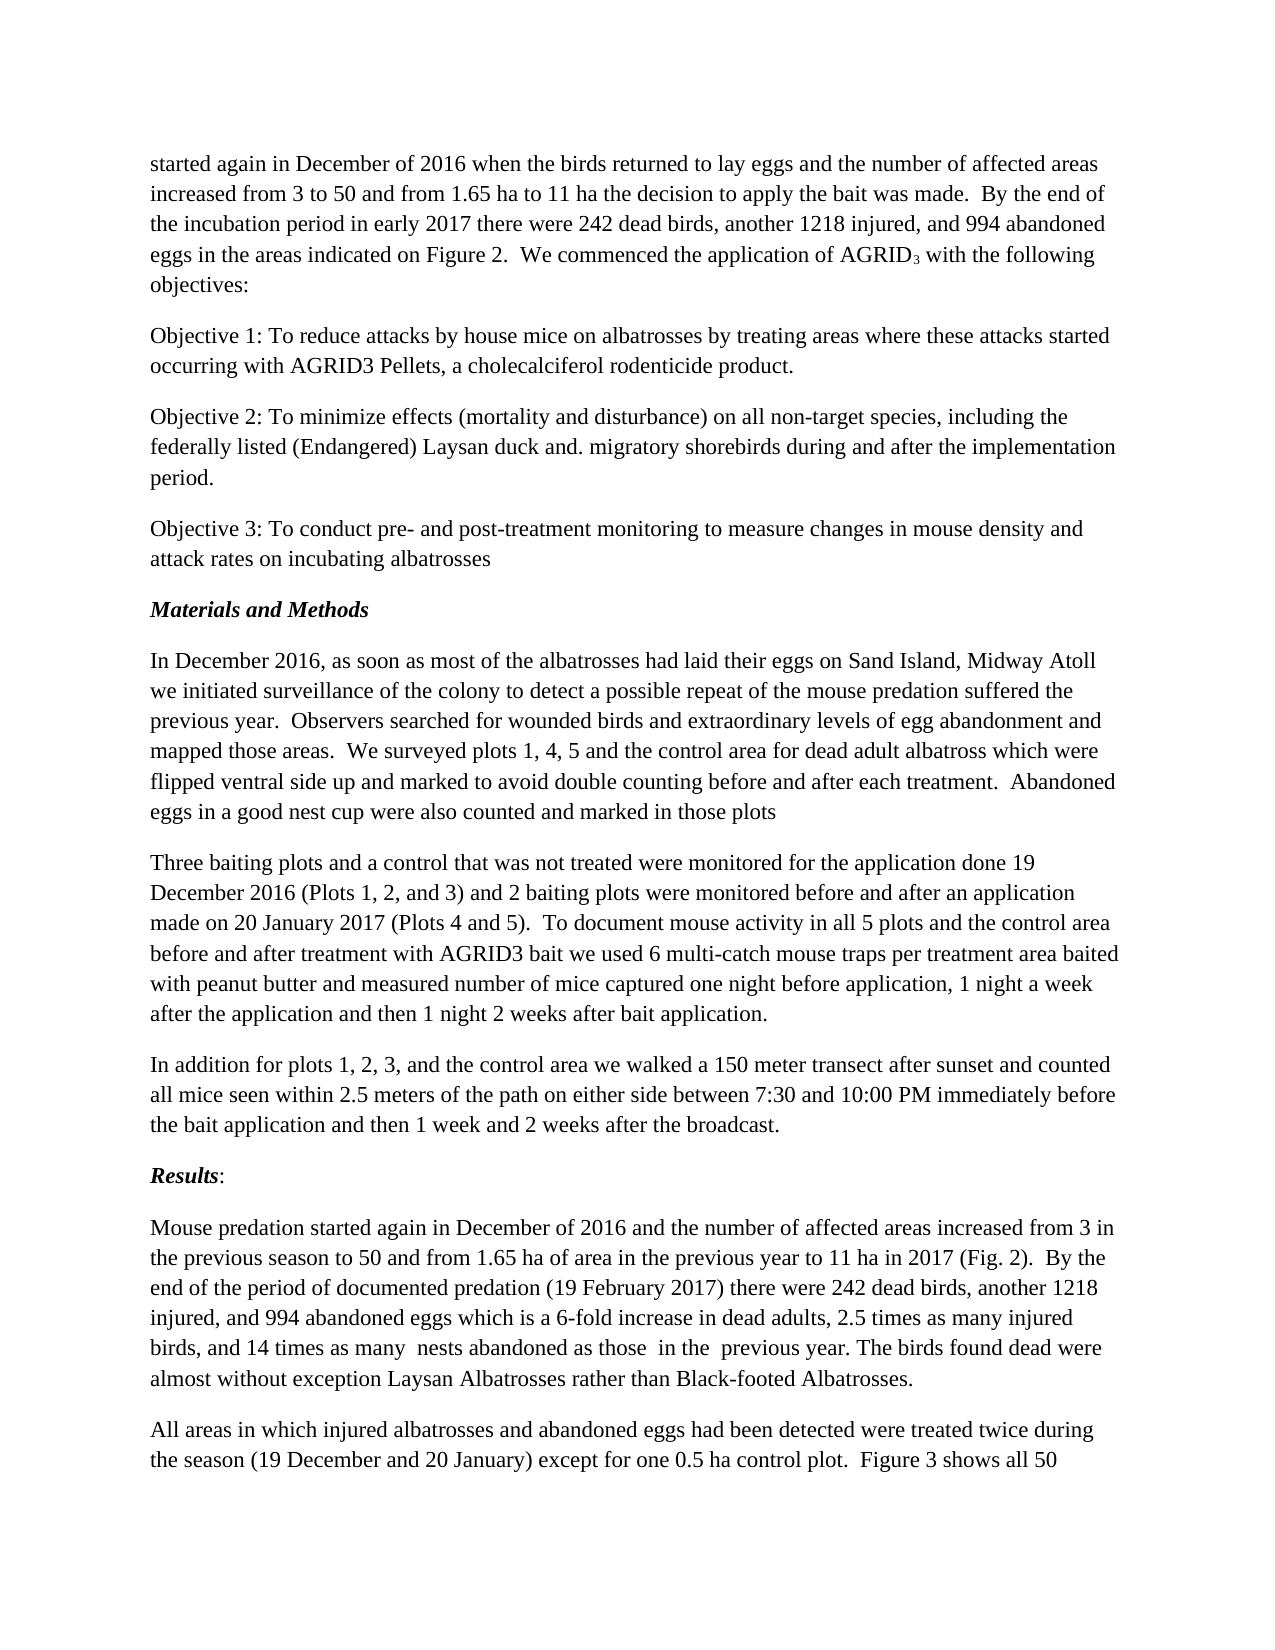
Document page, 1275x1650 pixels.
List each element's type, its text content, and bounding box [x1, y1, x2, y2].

text Objective 3: To conduct pre- and post-treatment monitoring to measure changes in mouse density and attack rates on incubating albatrosses [150, 514, 1125, 571]
text Materials and Methods [150, 596, 1125, 622]
text Objective 1: To reduce attacks by house mice on albatrosses by treating areas where these attacks started occurring with AGRID3 Pellets, a cholecalciferol rodenticide product. [150, 322, 1125, 378]
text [150, 150, 1125, 297]
text Mouse predation started again in December of 2016 and the number of affected areas increased from 3 in the previous season to 50 and from 1.65 ha of area in the previous year to 11 ha in 2017 (Fig. 2). By the end of the period of documented predation (19 February 2017) there were 242 dead birds, another 1218 injured, and 994 abandoned eggs which is a 6-fold increase in dead adults, 2.5 times as many injured birds, and 14 times as many nests abandoned as those in the previous year. The birds found dead were almost without exception Laysan Albatrosses rather than Black-footed Albatrosses. [150, 1213, 1125, 1391]
text In December 2016, as soon as most of the albatrosses had laid their eggs on Sand Island, Midway Atoll we initiated surveillance of the colony to detect a possible repeat of the mouse predation suffered the previous year. Observers searched for wounded birds and extraordinary levels of egg abandonment and mapped those areas. We surveyed plots 1, 4, 5 and the control area for dead adult albatross which were flipped ventral side up and marked to avoid double counting before and after each treatment. Abandoned eggs in a good nest cup were also counted and marked in those plots [150, 647, 1125, 824]
text In addition for plots 1, 2, 3, and the control area we walked a 150 meter transect after sunset and counted all mice seen within 2.5 meters of the path on either side between 7:30 and 10:00 PM immediately before the bait application and then 1 week and 2 weeks after the broadcast. [150, 1051, 1125, 1138]
text Three baiting plots and a control that was not treated were monitored for the application done 19 December 2016 (Plots 1, 2, and 3) and 2 baiting plots were monitored before and after an application made on 20 January 2017 (Plots 4 and 5). To document mouse activity in all 5 plots and the control area before and after treatment with AGRID3 bait we used 6 multi-catch mouse traps per treatment area baited with peanut butter and measured number of mice captured one night before application, 1 night a week after the application and then 1 night 2 weeks after bait application. [150, 849, 1125, 1026]
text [150, 1416, 1125, 1472]
text Results: [150, 1162, 1125, 1189]
text Objective 2: To minimize effects (mortality and disturbance) on all non-target species, including the federally listed (Endangered) Laysan duck and. migratory shorebirds during and after the implementation period. [150, 403, 1125, 490]
